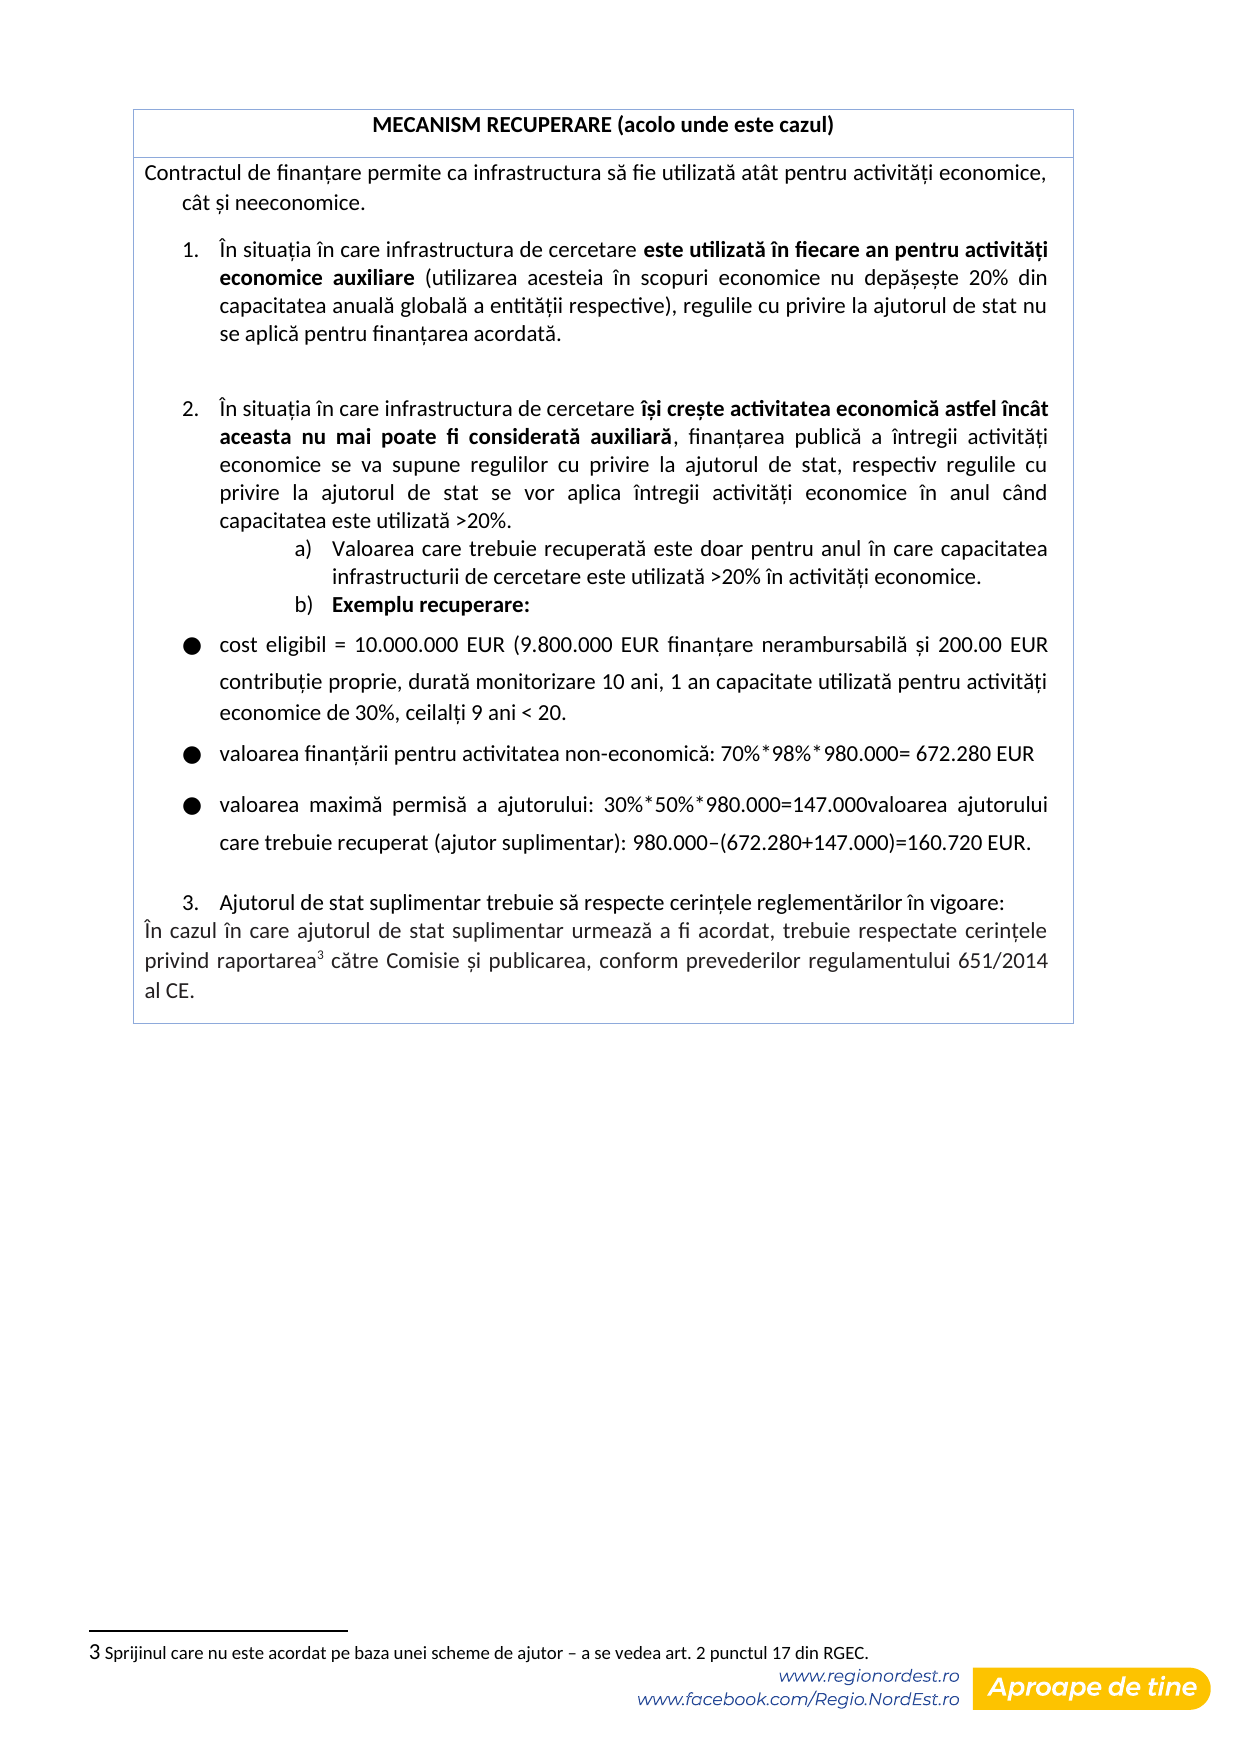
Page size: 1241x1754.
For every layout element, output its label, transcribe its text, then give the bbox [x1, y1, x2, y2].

table_header MECANISM RECUPERARE (acolo unde este cazul) [134, 110, 1073, 157]
table_cell Contractul de finanțare permite ca infrastructura să fie utilizată atât pentru activități economice, cât și neeconomice. În situația în care infrastructura de cercetare este utilizată în fiecare an pentru activități economice auxiliare (utilizarea acesteia în scopuri economice nu depășește 20% din capacitatea anuală globală a entității respective), regulile cu privire la ajutorul de stat nu se aplică pentru finanțarea acordată. În situația în care infrastructura de cercetare își crește activitatea economică astfel încât aceasta nu mai poate fi considerată auxiliară, finanțarea publică a întregii activități economice se va supune regulilor cu privire la ajutorul de stat, respectiv regulile cu privire la ajutorul de stat se vor aplica întregii activități economice în anul când capacitatea este utilizată >20%. Valoarea care trebuie recuperată este doar pentru anul în care capacitatea infrastructurii de cercetare este utilizată >20% în activități economice. Exemplu recuperare: cost eligibil = 10.000.000 EUR (9.800.000 EUR finanţare nerambursabilă și 200.00 EUR contribuție proprie, durată monitorizare 10 ani, 1 an capacitate utilizată pentru activități economice de 30%, ceilalți 9 ani < 20. valoarea finanțării pentru activitatea non-economică: 70%*98%*980.000= 672.280 EUR valoarea maximă permisă a ajutorului: 30%*50%*980.000=147.000valoarea ajutorului care trebuie recuperat (ajutor suplimentar): 980.000–(672.280+147.000)=160.720 EUR. Ajutorul de stat suplimentar trebuie să respecte cerințele reglementărilor în vigoare: În cazul în care ajutorul de stat suplimentar urmează a fi acordat, trebuie respectate cerințele privind raportarea către Comisie și publicarea, conform prevederilor regulamentului 651/2014 al CE. [134, 158, 1073, 1023]
